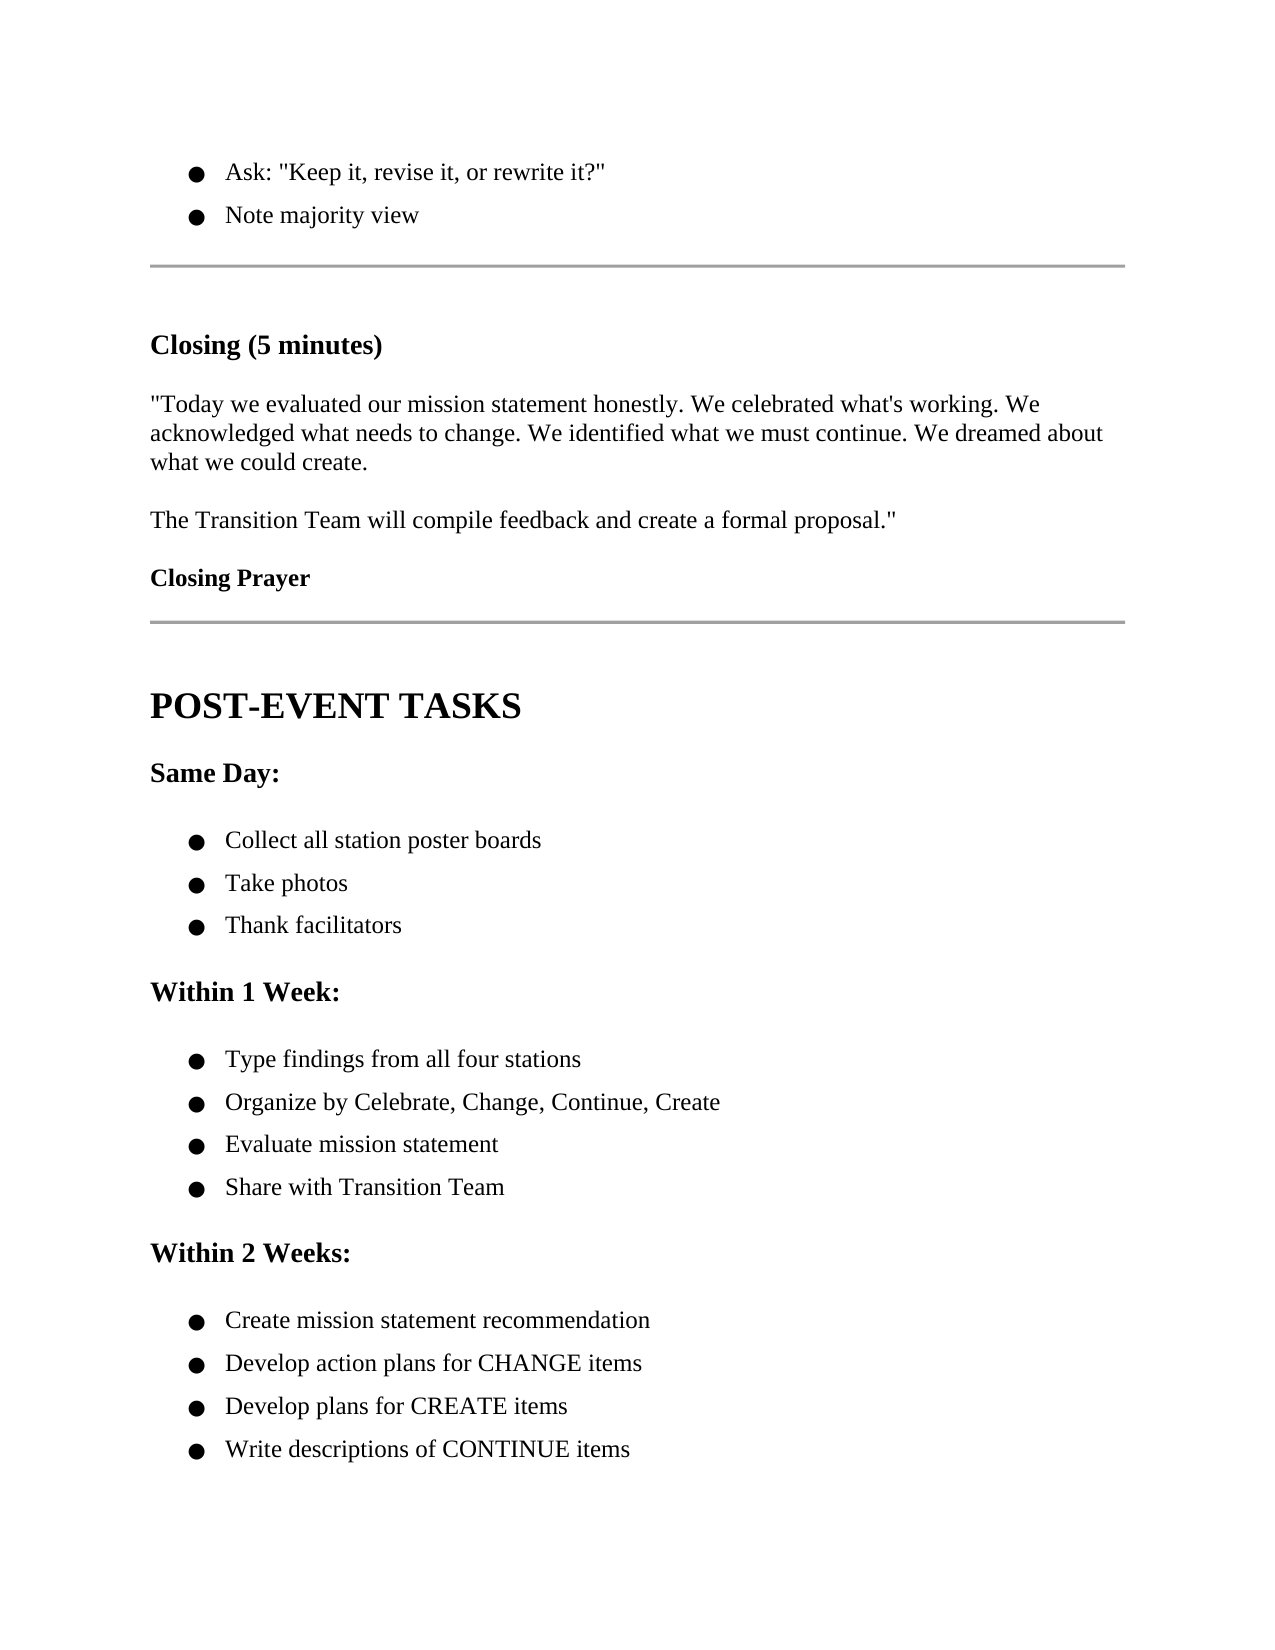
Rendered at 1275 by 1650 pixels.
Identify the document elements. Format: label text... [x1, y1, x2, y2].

text Within 1 Week: [150, 975, 1125, 1007]
list Share with Transition Team [187, 1165, 1125, 1207]
text Closing Prayer [150, 563, 1125, 591]
list Thank facilitators [187, 903, 1125, 946]
text Closing (5 minutes) [150, 328, 1125, 360]
text Same Day: [150, 756, 1125, 788]
list Develop plans for CREATE items [187, 1383, 1125, 1426]
list Type findings from all four stations [187, 1037, 1125, 1079]
list Write descriptions of CONTINUE items [187, 1426, 1125, 1469]
text The Transition Team will compile feedback and create a formal proposal." [150, 505, 1125, 533]
list Take photos [187, 860, 1125, 903]
list Develop action plans for CHANGE items [187, 1341, 1125, 1383]
list Evaluate mission statement [187, 1122, 1125, 1165]
list Ask: "Keep it, revise it, or rewrite it?" [187, 150, 1125, 193]
text "Today we evaluated our mission statement honestly. We celebrated what's working. We acknowledged what needs to change. We identified what we must continue. We dreamed about what we could create. [150, 389, 1125, 476]
list Organize by Celebrate, Change, Continue, Create [187, 1079, 1125, 1122]
text Within 2 Weeks: [150, 1237, 1125, 1269]
list Note majority view [187, 193, 1125, 235]
list Collect all station poster boards [187, 818, 1125, 860]
text POST-EVENT TASKS [150, 684, 1125, 727]
list Create mission statement recommendation [187, 1298, 1125, 1341]
